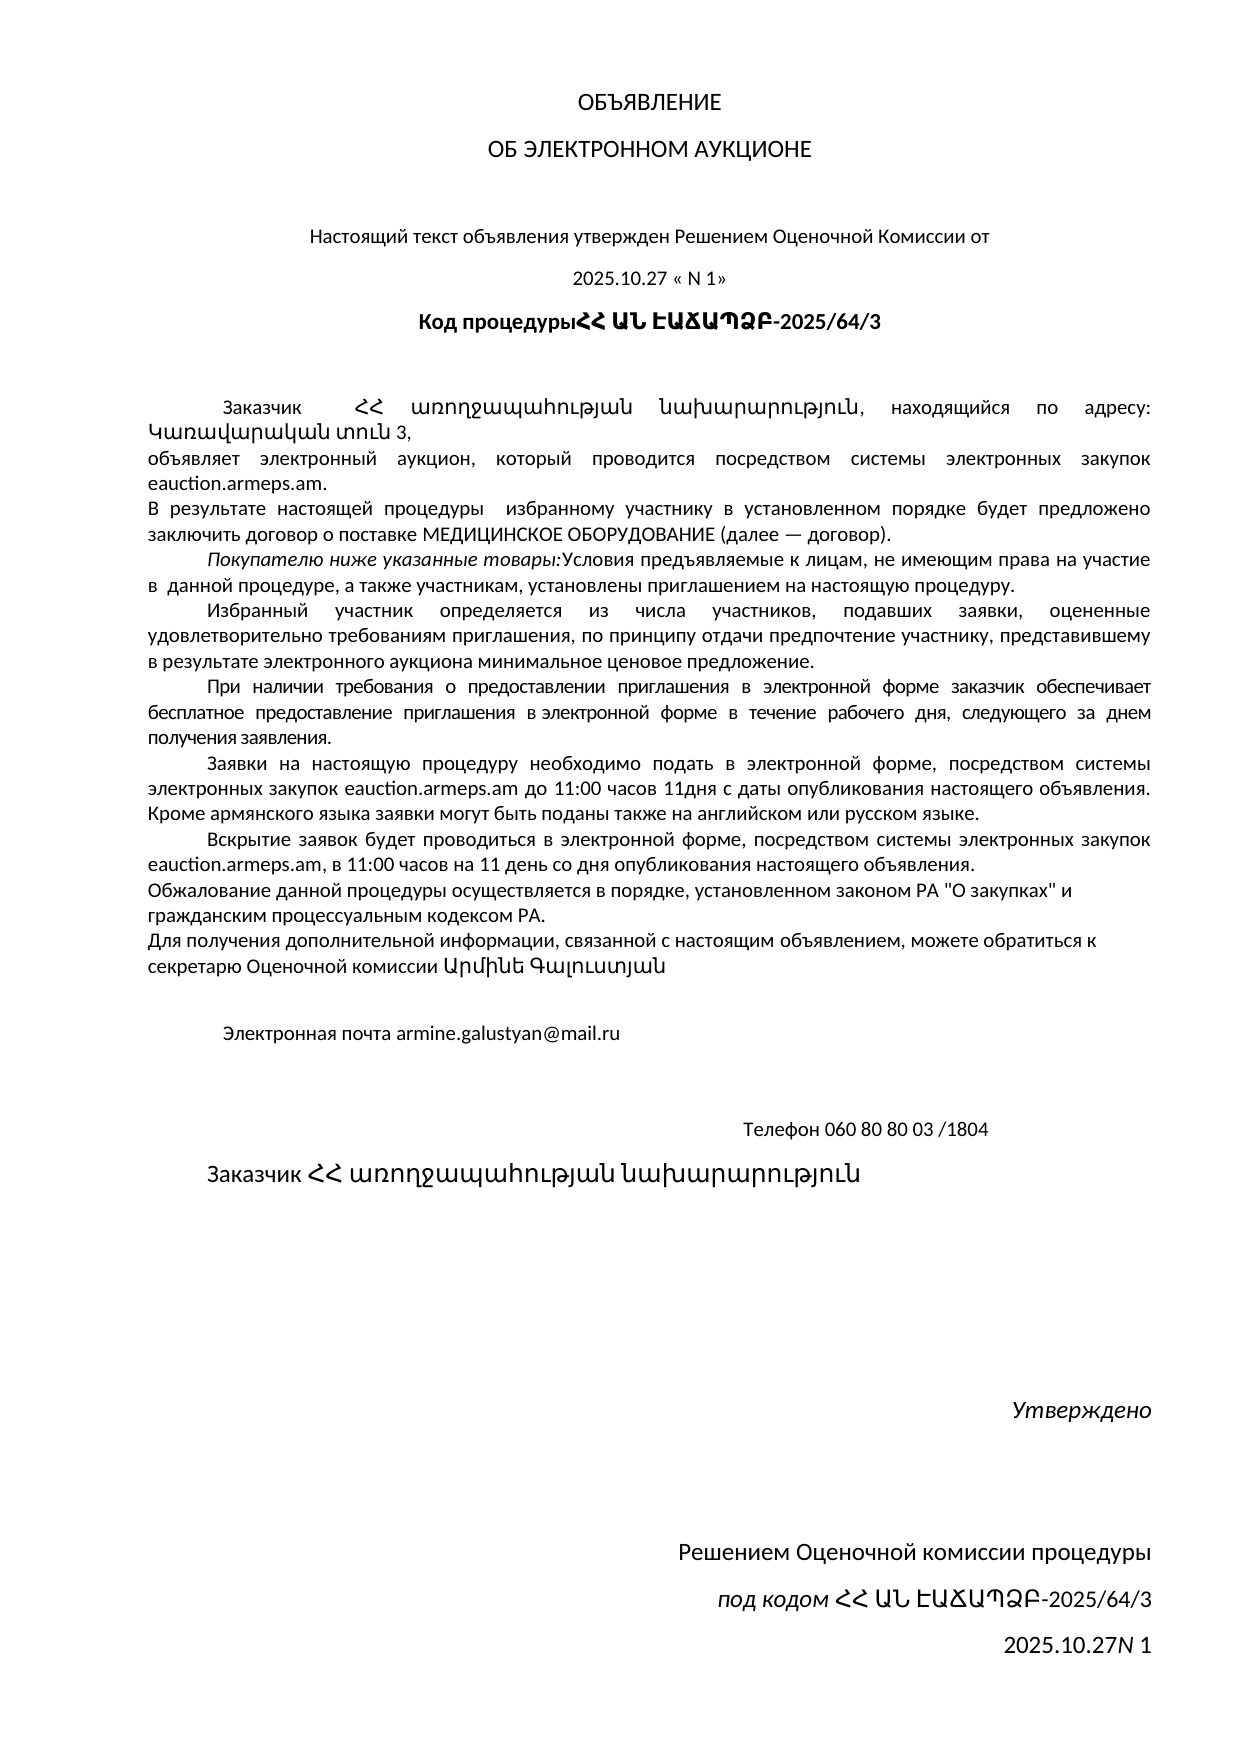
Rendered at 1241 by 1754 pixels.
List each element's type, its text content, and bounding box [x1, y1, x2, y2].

text объявляет электронный аукцион, который проводится посредством системы электронных закупок eauction.armeps.am. [148, 445, 1152, 496]
text Покупателю ниже указанные товары:Условия предъявляемые к лицам, не имеющим права на участие в данной процедуре, а также участникам, установлены приглашением на настоящую процедуру. [148, 546, 1152, 597]
text Вскрытие заявок будет проводиться в электронной форме, посредством системы электронных закупок eauction.armeps.am, в 11:00 часов на 11 день со дня опубликования настоящего объявления. [148, 826, 1152, 877]
text При наличии требования о предоставлении приглашения в электронной форме заказчик обеспечивает бесплатное предоставление приглашения в электронной форме в течение рабочего дня, следующего за днем получения заявления. [148, 673, 1152, 750]
text под кодом ՀՀ ԱՆ ԷԱՃԱՊՁԲ-2025/64/3 2025.10.27 N 1 [148, 1583, 1152, 1659]
text Решением Оценочной комиссии процедуры [148, 1536, 1152, 1567]
text Код процедурыՀՀ ԱՆ ԷԱՃԱՊՁԲ-2025/64/3 [148, 307, 1152, 335]
text Телефон 060 80 80 03 /1804 [325, 1063, 1152, 1142]
text Заявки на настоящую процедуру необходимо подать в электронной форме, посредством системы электронных закупок eauction.armeps.am до 11:00 часов 11дня с даты опубликования настоящего объявления. Кроме армянского языка заявки могут быть поданы также на английском или русском языке. [148, 750, 1152, 826]
text ОБ ЭЛЕКТРОННОМ АУКЦИОНЕ [148, 134, 1152, 164]
text ОБЪЯВЛЕНИЕ [148, 86, 1152, 117]
text Электронная почта armine.galustyan@mail.ru [148, 1021, 1152, 1046]
text Заказчик ՀՀ առողջապահության նախարարություն [148, 1158, 1152, 1189]
text Для получения дополнительной информации, связанной с настоящим объявлением, можете обратиться к секретарю Оценочной комиссии Արմինե Գալուստյան [148, 928, 1152, 978]
text Обжалование данной процедуры осуществляется в порядке, установленном законом РА "О закупках" и гражданским процессуальным кодексом РА. [148, 877, 1152, 928]
text Заказчик ՀՀ առողջապահության նախարարություն, находящийся по адресу: Կառավարական տուն 3, [148, 394, 1152, 445]
text 2025.10.27 « N 1» [148, 265, 1152, 290]
text Избранный участник определяется из числа участников, подавших заявки, оцененные удовлетворительно требованиям приглашения, по принципу отдачи предпочтение участнику, представившему в результате электронного аукциона минимальное ценовое предложение. [148, 597, 1152, 673]
text Утверждено [148, 1394, 1152, 1425]
text В результате настоящей процедуры избранному участнику в установленном порядке будет предложено заключить договор о поставке МЕДИЦИНСКОЕ ОБОРУДОВАНИЕ (далее — договор). [148, 496, 1152, 546]
text Настоящий текст объявления утвержден Решением Оценочной Комиссии от [148, 223, 1152, 248]
